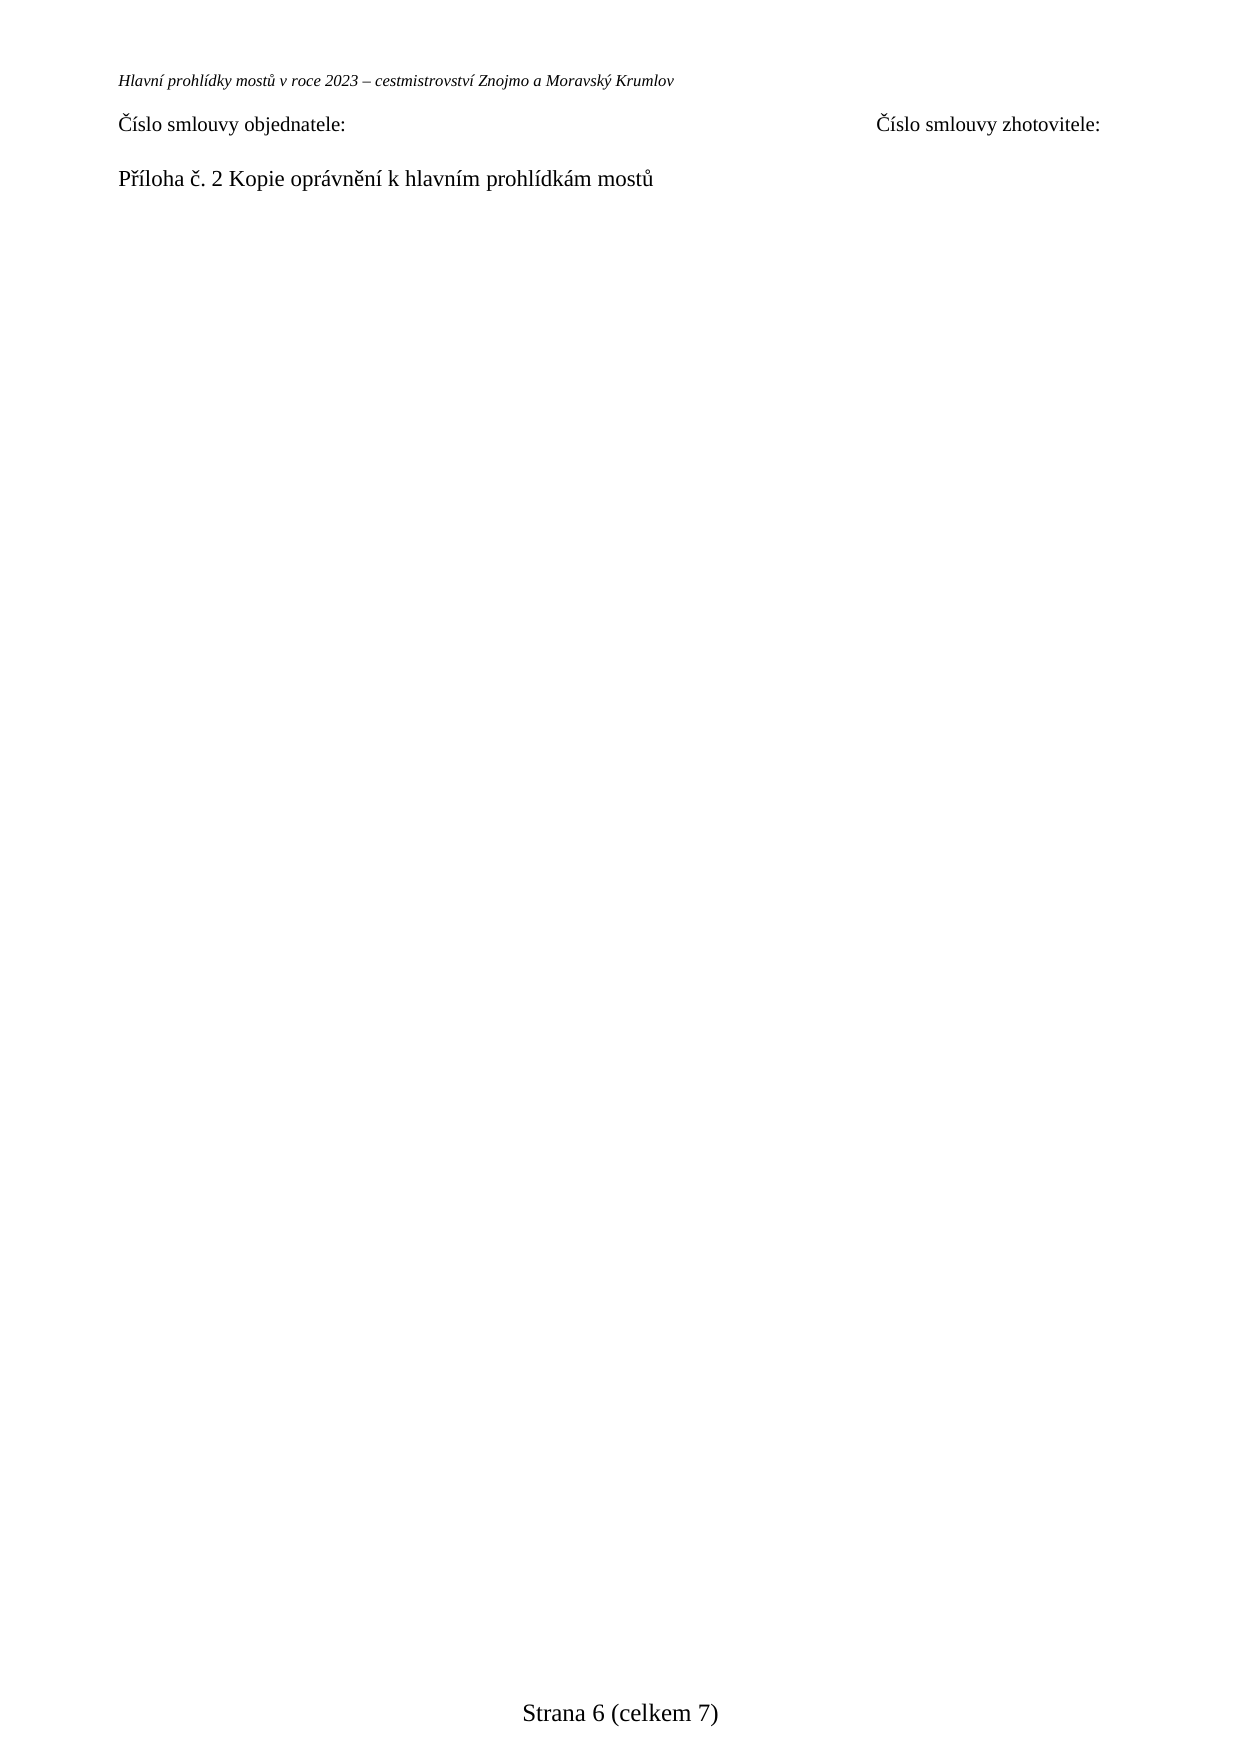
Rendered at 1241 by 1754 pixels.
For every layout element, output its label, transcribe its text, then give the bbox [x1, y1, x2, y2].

text Příloha č. 2 Kopie oprávnění k hlavním prohlídkám mostů [118, 165, 1122, 192]
